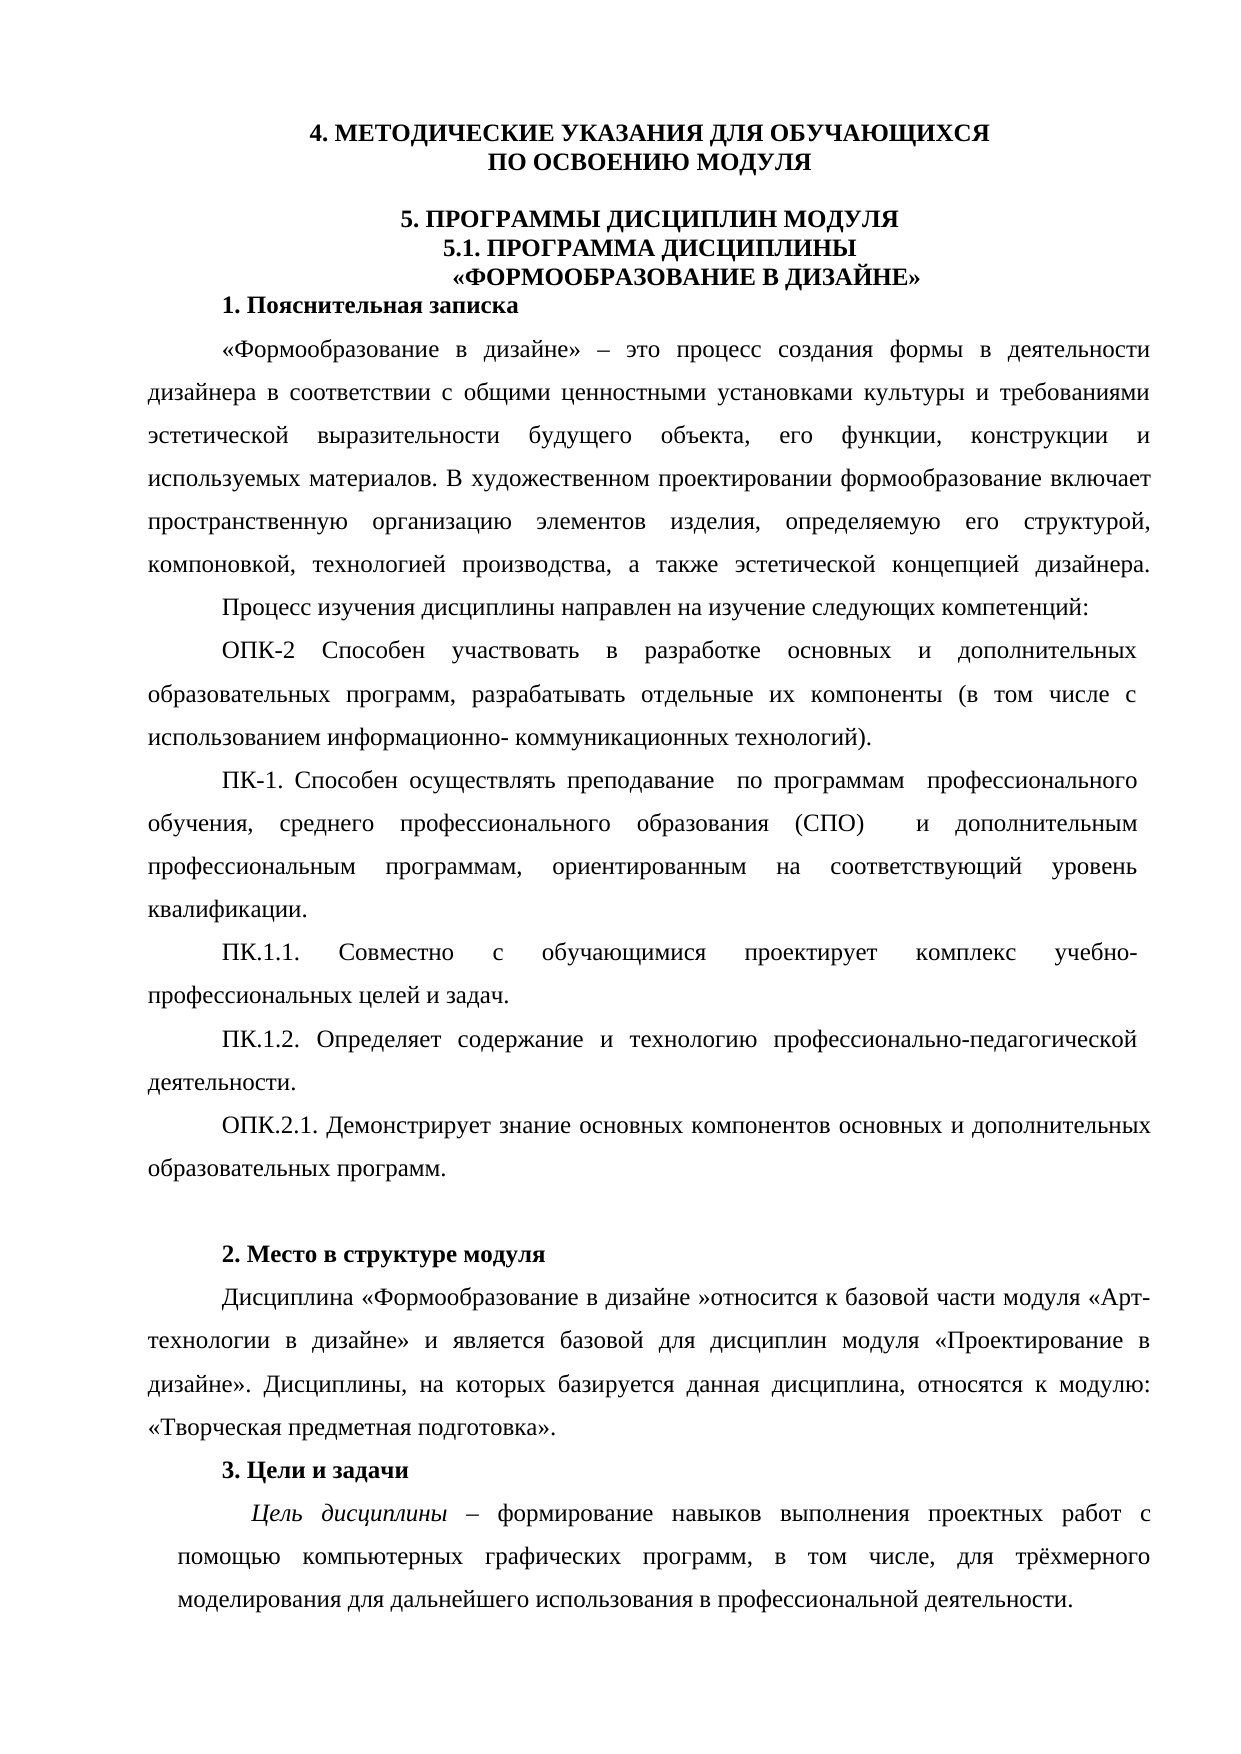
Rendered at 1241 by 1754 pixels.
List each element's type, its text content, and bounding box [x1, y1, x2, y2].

text Дисциплина «Формообразование в дизайне »относится к базовой части модуля «Арт-технологии в дизайне» и является базовой для дисциплин модуля «Проектирование в дизайне». Дисциплины, на которых базируется данная дисциплина, относятся к модулю: «Творческая предметная подготовка». [148, 1282, 1152, 1441]
text 5. ПРОГРАММЫ ДИСЦИПЛИН МОДУЛЯ [148, 204, 1152, 233]
text 4. Методические указания для обучающихся [148, 118, 1152, 147]
text по освоению Модуля [148, 147, 1152, 176]
text ПК-1. Способен осуществлять преподавание по программам профессионального обучения, среднего профессионального образования (СПО) и дополнительным профессиональным программам, ориентированным на соответствующий уровень квалификации. [148, 765, 1138, 923]
text 1. Пояснительная записка [148, 291, 1152, 319]
text ОПК.2.1. Демонстрирует знание основных компонентов основных и дополнительных образовательных программ. [148, 1110, 1152, 1182]
text ПК.1.1. Совместно с обучающимися проектирует комплекс учебно- профессиональных целей и задач. [148, 937, 1138, 1009]
text ОПК-2 Способен участвовать в разработке основных и дополнительных образовательных программ, разрабатывать отдельные их компоненты (в том числе с использованием информационно- коммуникационных технологий). [148, 636, 1138, 751]
list Цель дисциплины – формирование навыков выполнения проектных работ с помощью компьютерных графических программ, в том числе, для трёхмерного моделирования для дальнейшего использования в профессиональной деятельности. [177, 1498, 1152, 1613]
text 5.1. ПРОГРАММА ДИСЦИПЛИНЫ [148, 233, 1152, 262]
text 2. Место в структуре модуля [148, 1239, 1152, 1268]
text ПК.1.2. Определяет содержание и технологию профессионально-педагогической деятельности. [148, 1024, 1138, 1096]
text 3. Цели и задачи [148, 1455, 1152, 1484]
text «Формообразование в дизайне» – это процесс создания формы в деятельности дизайнера в соответствии с общими ценностными установками культуры и требованиями эстетической выразительности будущего объекта, его функции, конструкции и используемых материалов. В художественном проектировании формообразование включает пространственную организацию элементов изделия, определяемую его структурой, компоновкой, технологией производства, а также эстетической концепцией дизайнера. Процесс изучения дисциплины направлен на изучение следующих компетенций: [148, 334, 1152, 621]
text «ФОРМООБРАЗОВАНИЕ В ДИЗАЙНЕ» [148, 262, 1152, 291]
